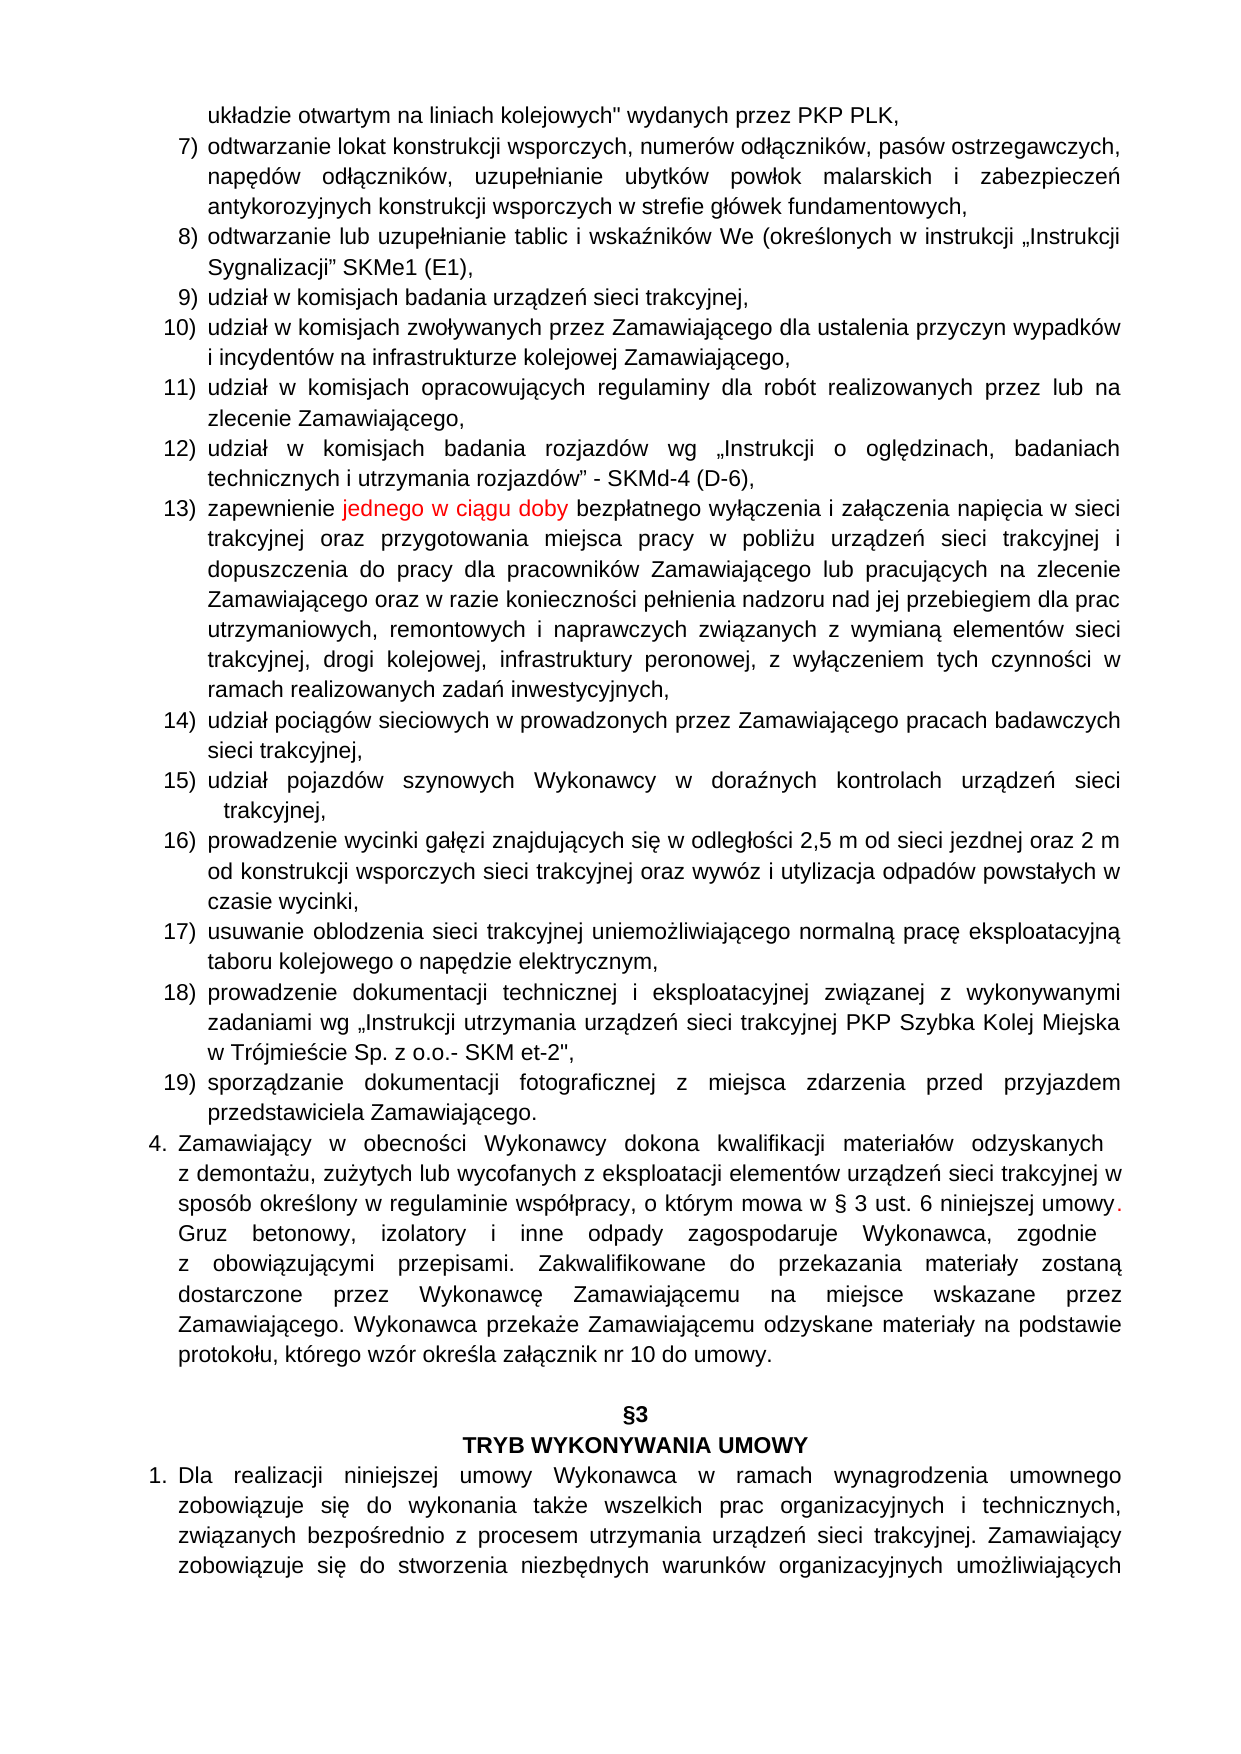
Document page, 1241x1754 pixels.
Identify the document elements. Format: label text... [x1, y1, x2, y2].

text §3 [148, 1401, 1122, 1428]
list udział w komisjach opracowujących regulaminy dla robót realizowanych przez lub na zlecenie Zamawiającego, [163, 374, 1121, 431]
list odtwarzanie lub uzupełnianie tablic i wskaźników We (określonych w instrukcji „Instrukcji Sygnalizacji” SKMe1 (E1), [178, 223, 1121, 280]
list prowadzenie dokumentacji technicznej i eksploatacyjnej związanej z wykonywanymi zadaniami wg „Instrukcji utrzymania urządzeń sieci trakcyjnej PKP Szybka Kolej Miejska w Trójmieście Sp. z o.o.- SKM et-2", [163, 978, 1121, 1065]
list udział w komisjach badania urządzeń sieci trakcyjnej, [178, 284, 1121, 310]
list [178, 102, 1121, 129]
text TRYB WYKONYWANIA UMOWY [148, 1432, 1122, 1458]
list udział w komisjach zwoływanych przez Zamawiającego dla ustalenia przyczyn wypadków i incydentów na infrastrukturze kolejowej Zamawiającego, [163, 314, 1121, 371]
list prowadzenie wycinki gałęzi znajdujących się w odległości 2,5 m od sieci jezdnej oraz 2 m od konstrukcji wsporczych sieci trakcyjnej oraz wywóz i utylizacja odpadów powstałych w czasie wycinki, [163, 827, 1121, 914]
list udział w komisjach badania rozjazdów wg „Instrukcji o oględzinach, badaniach technicznych i utrzymania rozjazdów” - SKMd-4 (D-6), [163, 435, 1121, 491]
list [148, 1462, 1122, 1579]
list odtwarzanie lokat konstrukcji wsporczych, numerów odłączników, pasów ostrzegawczych, napędów odłączników, uzupełnianie ubytków powłok malarskich i zabezpieczeń antykorozyjnych konstrukcji wsporczych w strefie główek fundamentowych, [178, 133, 1121, 219]
list sporządzanie dokumentacji fotograficznej z miejsca zdarzenia przed przyjazdem przedstawiciela Zamawiającego. [163, 1069, 1121, 1126]
list zapewnienie jednego w ciągu doby bezpłatnego wyłączenia i załączenia napięcia w sieci trakcyjnej oraz przygotowania miejsca pracy w pobliżu urządzeń sieci trakcyjnej i dopuszczenia do pracy dla pracowników Zamawiającego lub pracujących na zlecenie Zamawiającego oraz w razie konieczności pełnienia nadzoru nad jej przebiegiem dla prac utrzymaniowych, remontowych i naprawczych związanych z wymianą elementów sieci trakcyjnej, drogi kolejowej, infrastruktury peronowej, z wyłączeniem tych czynności w ramach realizowanych zadań inwestycyjnych, [163, 495, 1121, 703]
list Zamawiający w obecności Wykonawcy dokona kwalifikacji materiałów odzyskanych z demontażu, zużytych lub wycofanych z eksploatacji elementów urządzeń sieci trakcyjnej w sposób określony w regulaminie współpracy, o którym mowa w § 3 ust. 6 niniejszej umowy. Gruz betonowy, izolatory i inne odpady zagospodaruje Wykonawca, zgodnie z obowiązującymi przepisami. Zakwalifikowane do przekazania materiały zostaną dostarczone przez Wykonawcę Zamawiającemu na miejsce wskazane przez Zamawiającego. Wykonawca przekaże Zamawiającemu odzyskane materiały na podstawie protokołu, którego wzór określa załącznik nr 10 do umowy. [148, 1129, 1122, 1367]
list udział pojazdów szynowych Wykonawcy w doraźnych kontrolach urządzeń sieci trakcyjnej, [163, 767, 1121, 824]
list udział pociągów sieciowych w prowadzonych przez Zamawiającego pracach badawczych sieci trakcyjnej, [163, 707, 1121, 763]
list usuwanie oblodzenia sieci trakcyjnej uniemożliwiającego normalną pracę eksploatacyjną taboru kolejowego o napędzie elektrycznym, [163, 918, 1121, 975]
